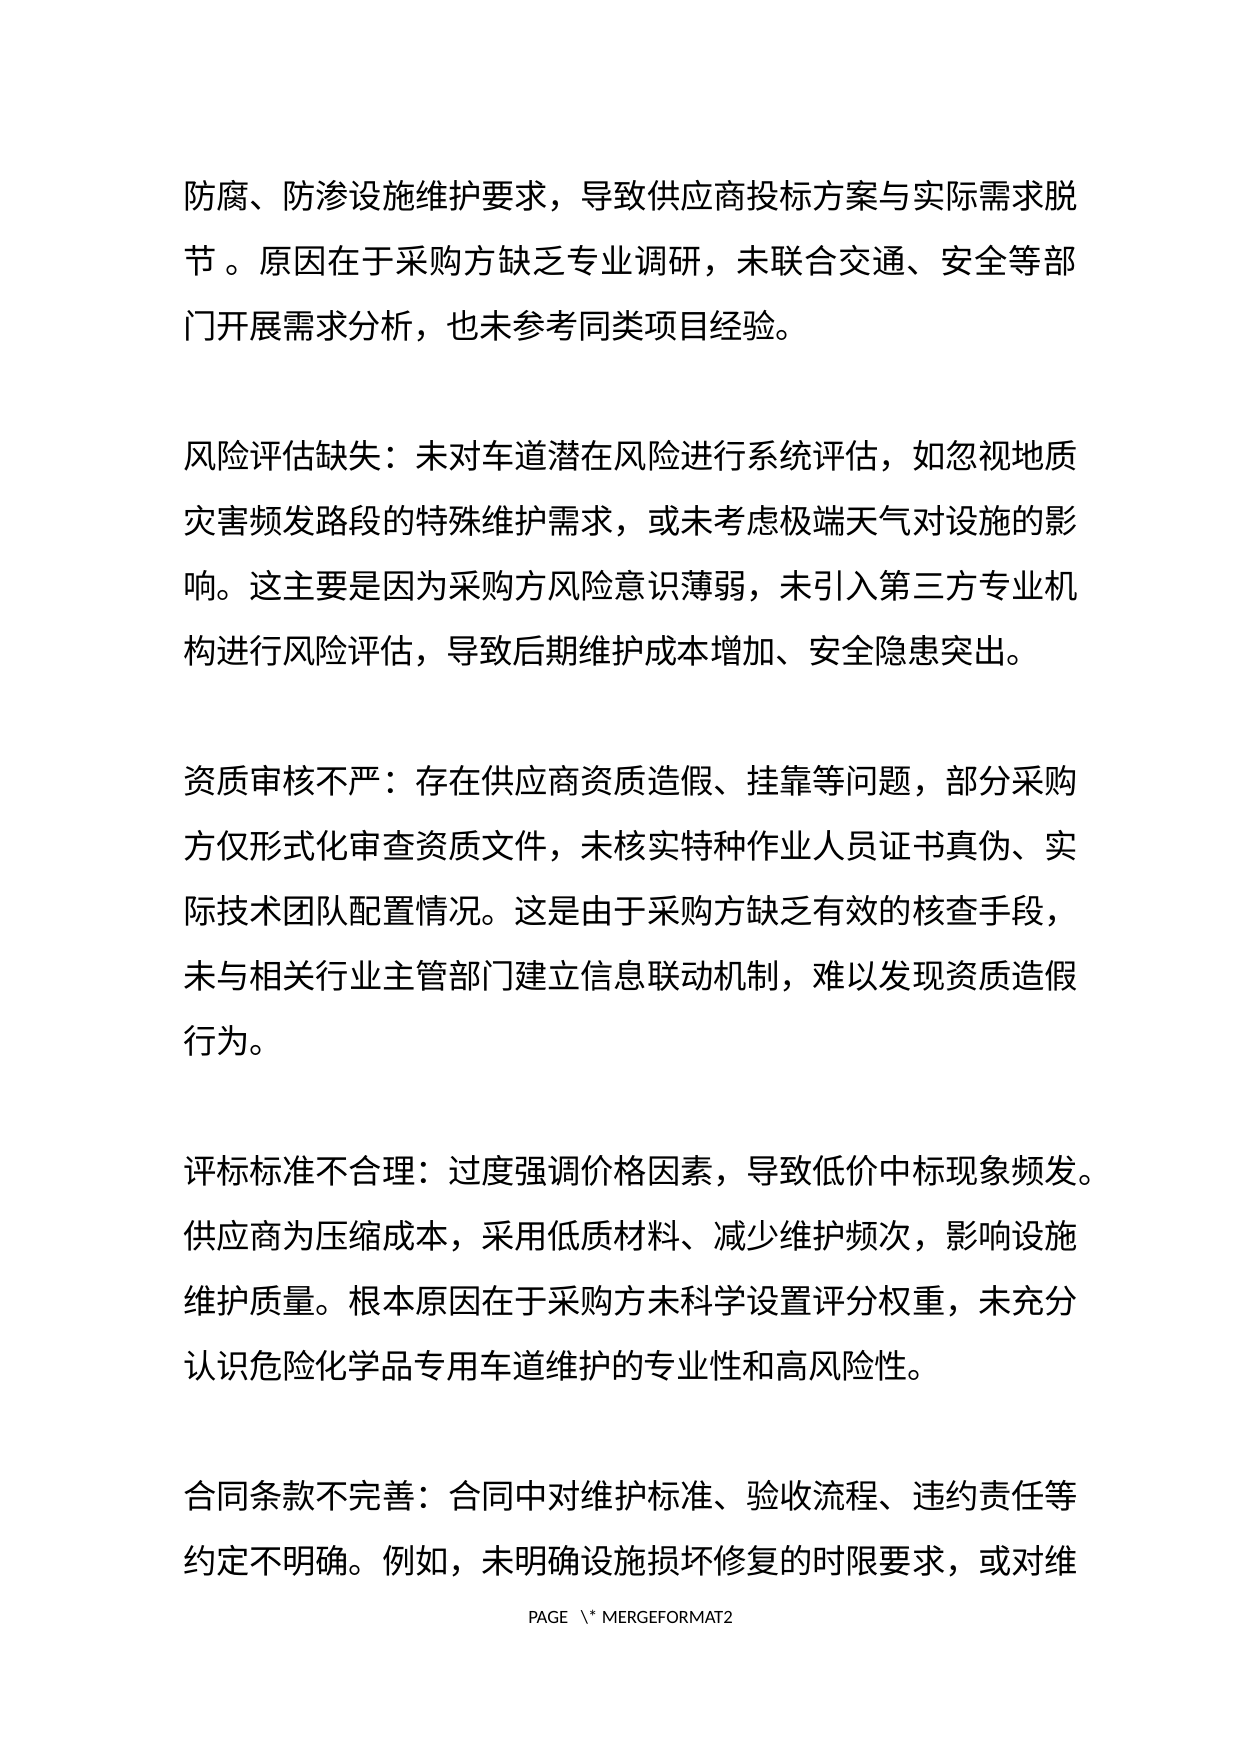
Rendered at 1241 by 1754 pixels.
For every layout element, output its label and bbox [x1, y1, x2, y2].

text [183, 162, 1078, 1592]
